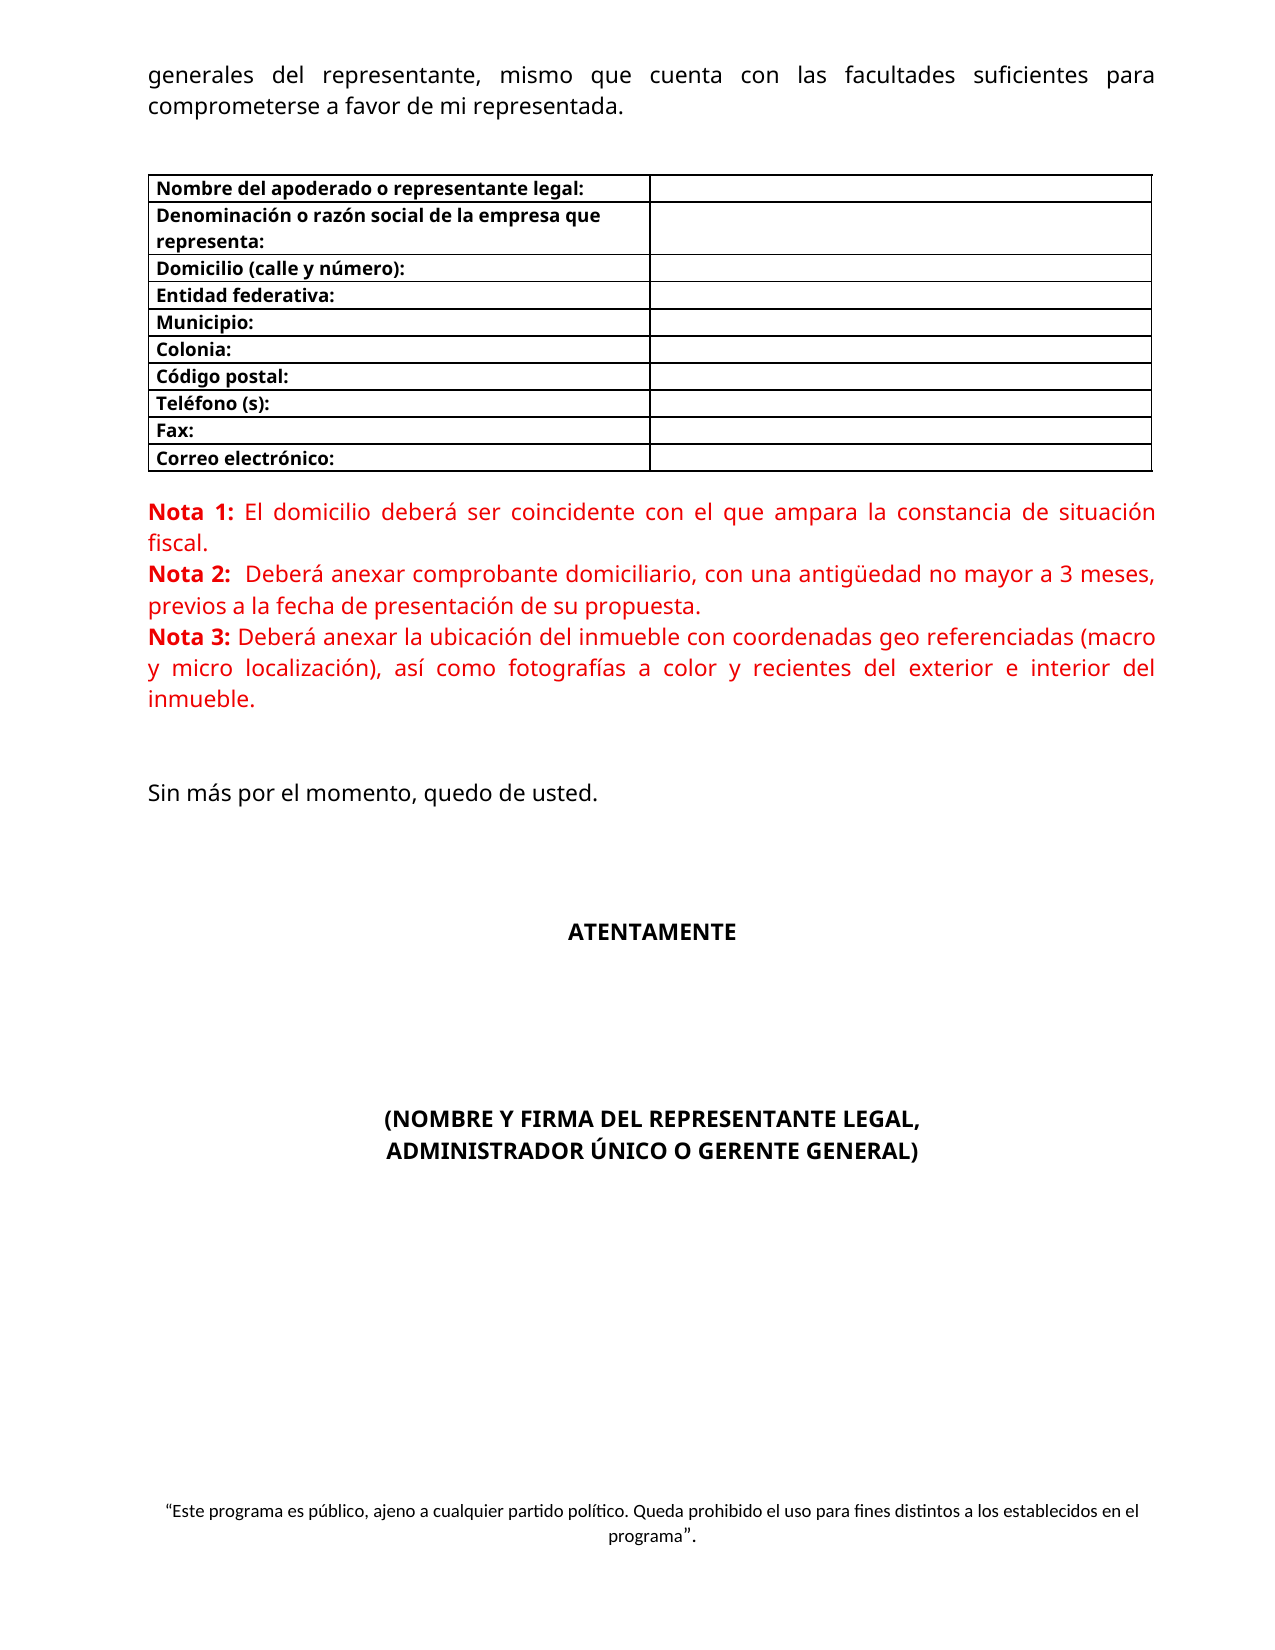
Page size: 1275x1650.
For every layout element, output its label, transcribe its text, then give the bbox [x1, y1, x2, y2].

table_cell Entidad federativa: [149, 282, 649, 308]
table_cell Colonia: [149, 337, 649, 362]
text Sin más por el momento, quedo de usted. [148, 777, 1157, 808]
table_cell [651, 282, 1151, 308]
text ATENTAMENTE [148, 916, 1157, 947]
text Nota 2: Deberá anexar comprobante domiciliario, con una antigüedad no mayor a 3 meses, previos a la fecha de presentación de su propuesta. [148, 558, 1157, 621]
table_cell Correo electrónico: [149, 445, 649, 470]
table_cell Municipio: [149, 310, 649, 335]
text ADMINISTRADOR ÚNICO O GERENTE GENERAL) [148, 1134, 1157, 1166]
table_cell Teléfono (s): [149, 391, 649, 416]
table_header Nombre del apoderado o representante legal: [149, 176, 649, 201]
table_cell Denominación o razón social de la empresa que representa: [149, 203, 649, 254]
table_cell [651, 337, 1151, 362]
table_cell [651, 364, 1151, 389]
table_cell [651, 391, 1151, 416]
text (NOMBRE Y FIRMA DEL REPRESENTANTE LEGAL, [148, 1103, 1157, 1134]
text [148, 59, 1157, 122]
table_cell Código postal: [149, 364, 649, 389]
table_cell [651, 418, 1151, 443]
table_cell [651, 445, 1151, 470]
text Nota 3: Deberá anexar la ubicación del inmueble con coordenadas geo referenciadas (macro y micro localización), así como fotografías a color y recientes del exterior e interior del inmueble. [148, 621, 1157, 714]
table_cell Fax: [149, 418, 649, 443]
text Nota 1: El domicilio deberá ser coincidente con el que ampara la constancia de situación fiscal. [148, 496, 1157, 558]
table_header [651, 176, 1151, 201]
table_cell Domicilio (calle y número): [149, 255, 649, 281]
table_cell [651, 310, 1151, 335]
table_cell [651, 255, 1151, 281]
table_cell [651, 203, 1151, 254]
